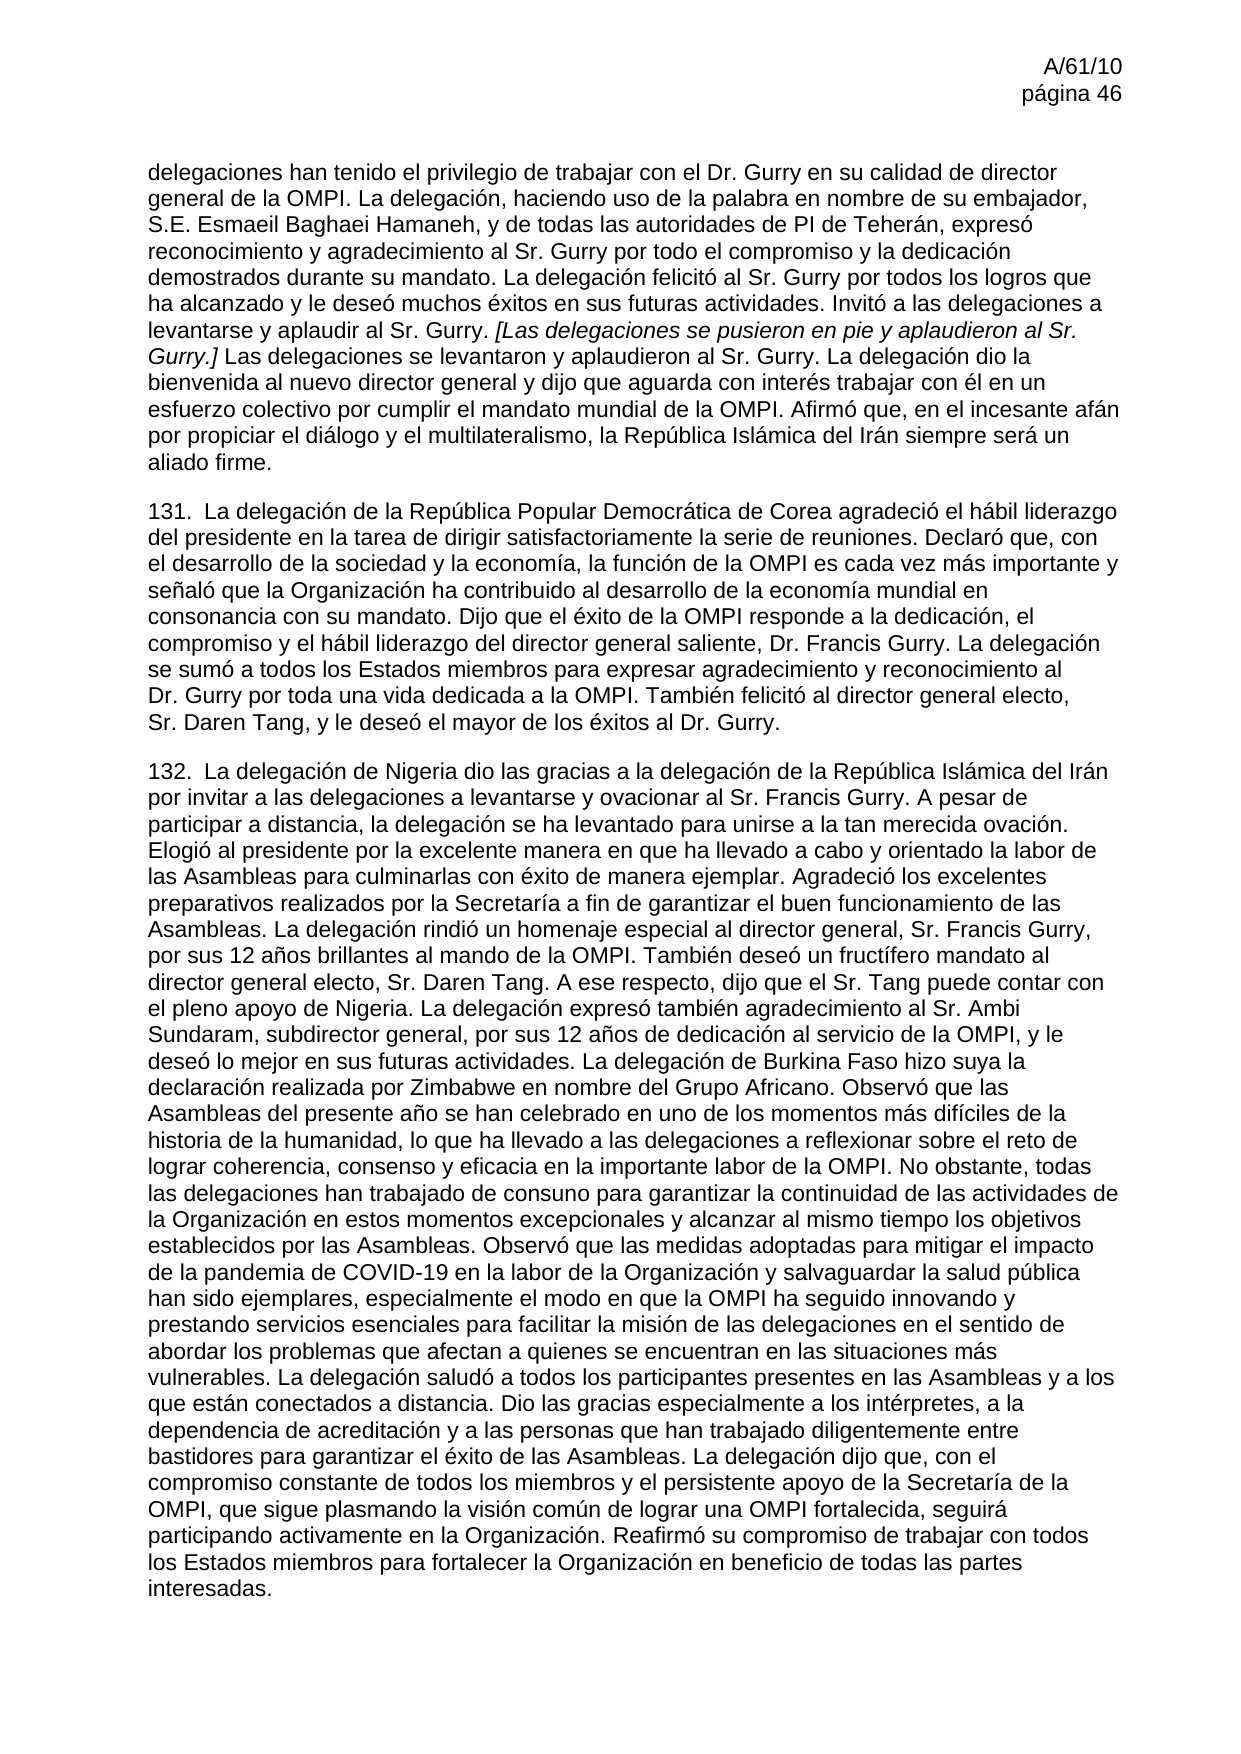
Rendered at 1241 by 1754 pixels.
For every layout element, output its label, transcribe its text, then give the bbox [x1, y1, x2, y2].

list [148, 158, 1122, 475]
list La delegación de Nigeria dio las gracias a la delegación de la República Islámica del Irán por invitar a las delegaciones a levantarse y ovacionar al Sr. Francis Gurry. A pesar de participar a distancia, la delegación se ha levantado para unirse a la tan merecida ovación. Elogió al presidente por la excelente manera en que ha llevado a cabo y orientado la labor de las Asambleas para culminarlas con éxito de manera ejemplar. Agradeció los excelentes preparativos realizados por la Secretaría a fin de garantizar el buen funcionamiento de las Asambleas. La delegación rindió un homenaje especial al director general, Sr. Francis Gurry, por sus 12 años brillantes al mando de la OMPI. También deseó un fructífero mandato al director general electo, Sr. Daren Tang. A ese respecto, dijo que el Sr. Tang puede contar con el pleno apoyo de Nigeria. La delegación expresó también agradecimiento al Sr. Ambi Sundaram, subdirector general, por sus 12 años de dedicación al servicio de la OMPI, y le deseó lo mejor en sus futuras actividades. La delegación de Burkina Faso hizo suya la declaración realizada por Zimbabwe en nombre del Grupo Africano. Observó que las Asambleas del presente año se han celebrado en uno de los momentos más difíciles de la historia de la humanidad, lo que ha llevado a las delegaciones a reflexionar sobre el reto de lograr coherencia, consenso y eficacia en la importante labor de la OMPI. No obstante, todas las delegaciones han trabajado de consuno para garantizar la continuidad de las actividades de la Organización en estos momentos excepcionales y alcanzar al mismo tiempo los objetivos establecidos por las Asambleas. Observó que las medidas adoptadas para mitigar el impacto de la pandemia de COVID-19 en la labor de la Organización y salvaguardar la salud pública han sido ejemplares, especialmente el modo en que la OMPI ha seguido innovando y prestando servicios esenciales para facilitar la misión de las delegaciones en el sentido de abordar los problemas que afectan a quienes se encuentran en las situaciones más vulnerables. La delegación saludó a todos los participantes presentes en las Asambleas y a los que están conectados a distancia. Dio las gracias especialmente a los intérpretes, a la dependencia de acreditación y a las personas que han trabajado diligentemente entre bastidores para garantizar el éxito de las Asambleas. La delegación dijo que, con el compromiso constante de todos los miembros y el persistente apoyo de la Secretaría de la OMPI, que sigue plasmando la visión común de lograr una OMPI fortalecida, seguirá participando activamente en la Organización. Reafirmó su compromiso de trabajar con todos los Estados miembros para fortalecer la Organización en beneficio de todas las partes interesadas. [148, 758, 1122, 1601]
list La delegación de la República Popular Democrática de Corea agradeció el hábil liderazgo del presidente en la tarea de dirigir satisfactoriamente la serie de reuniones. Declaró que, con el desarrollo de la sociedad y la economía, la función de la OMPI es cada vez más importante y señaló que la Organización ha contribuido al desarrollo de la economía mundial en consonancia con su mandato. Dijo que el éxito de la OMPI responde a la dedicación, el compromiso y el hábil liderazgo del director general saliente, Dr. Francis Gurry. La delegación se sumó a todos los Estados miembros para expresar agradecimiento y reconocimiento al Dr. Gurry por toda una vida dedicada a la OMPI. También felicitó al director general electo, Sr. Daren Tang, y le deseó el mayor de los éxitos al Dr. Gurry. [148, 498, 1122, 735]
